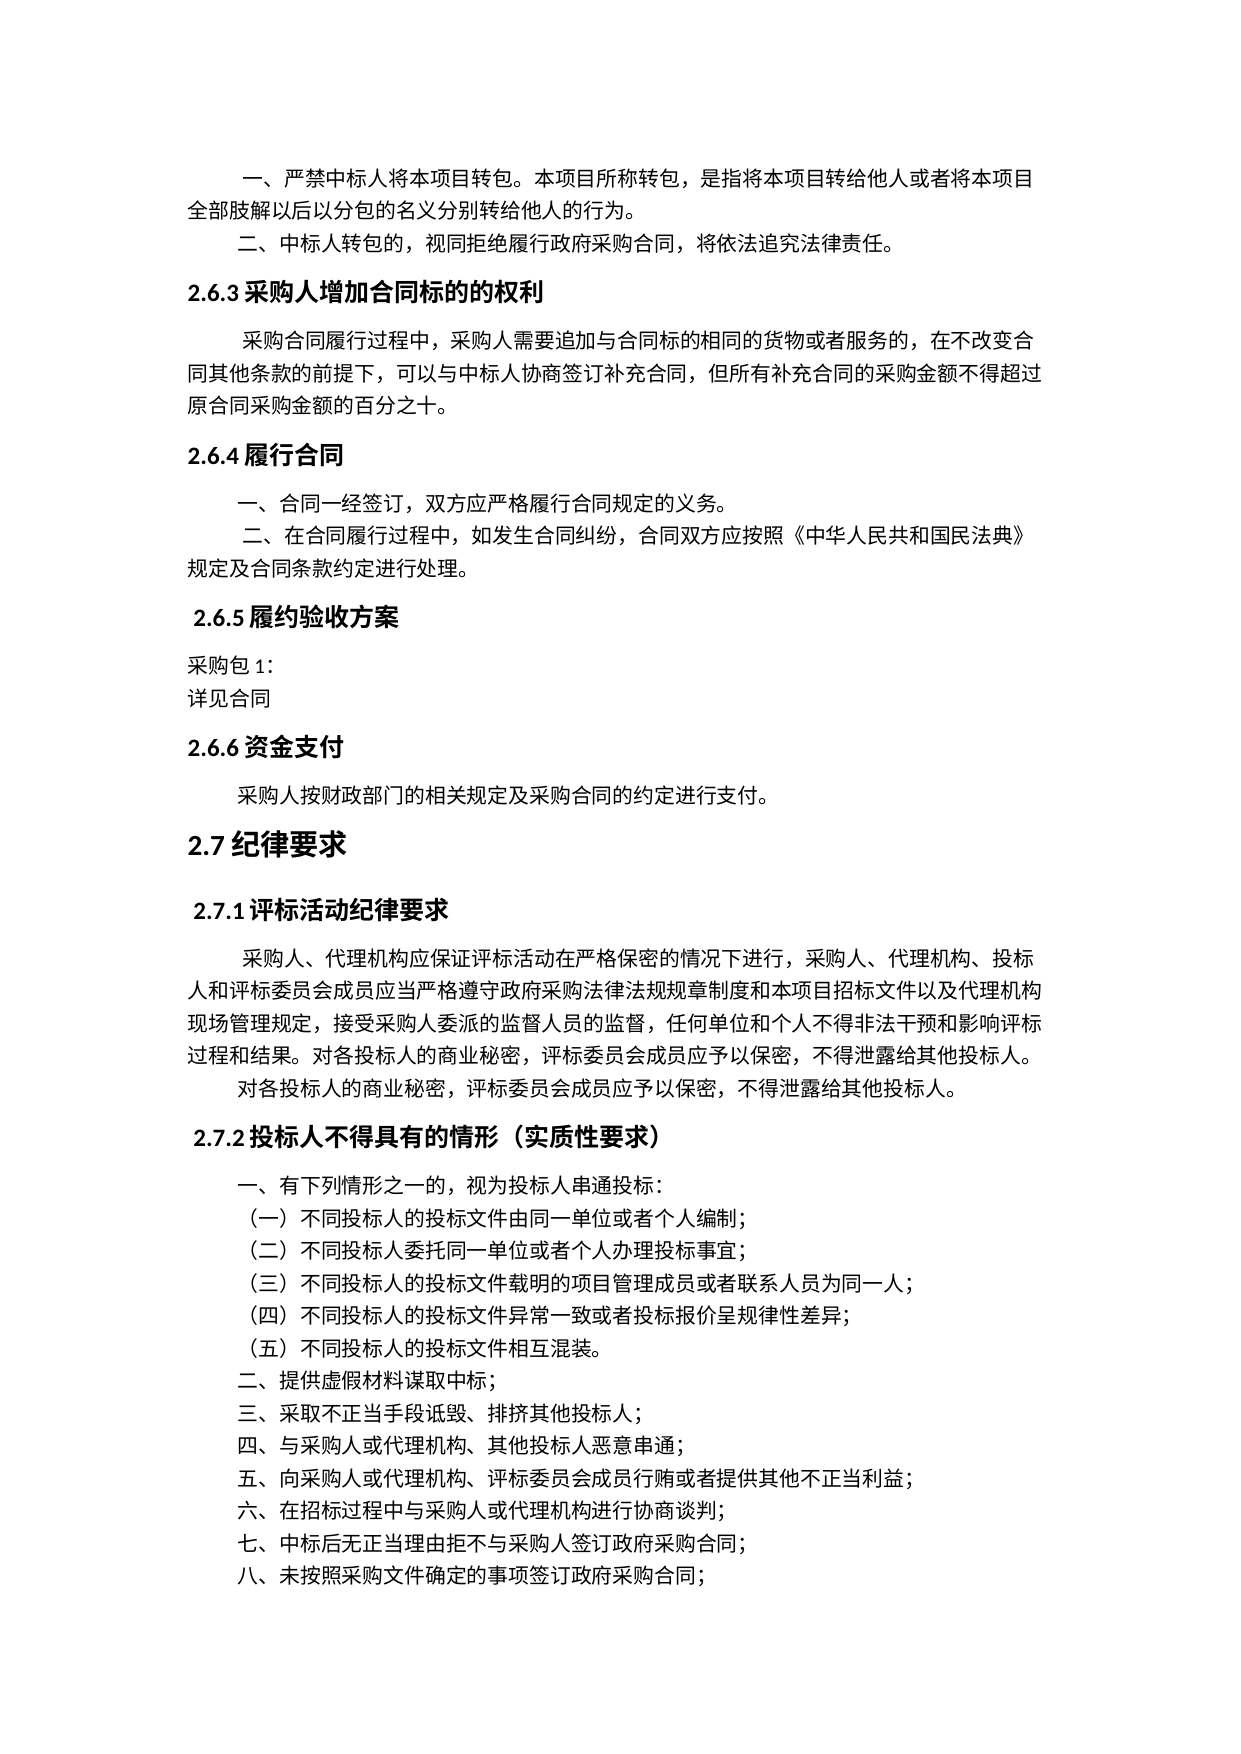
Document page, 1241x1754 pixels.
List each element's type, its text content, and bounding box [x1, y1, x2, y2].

text 2.6.5履约验收方案 [187, 584, 1053, 649]
text （四）不同投标人的投标文件异常一致或者投标报价呈规律性差异； [187, 1299, 1053, 1332]
text 五、向采购人或代理机构、评标委员会成员行贿或者提供其他不正当利益； [187, 1462, 1053, 1494]
text （五）不同投标人的投标文件相互混装。 [187, 1332, 1053, 1364]
text （三）不同投标人的投标文件载明的项目管理成员或者联系人员为同一人； [187, 1267, 1053, 1299]
text 采购包1： [187, 649, 1053, 682]
text 详见合同 [187, 682, 1053, 714]
text 采购合同履行过程中，采购人需要追加与合同标的相同的货物或者服务的，在不改变合同其他条款的前提下，可以与中标人协商签订补充合同，但所有补充合同的采购金额不得超过原合同采购金额的百分之十。 [187, 324, 1053, 422]
text （一）不同投标人的投标文件由同一单位或者个人编制； [187, 1202, 1053, 1234]
text 2.7.1评标活动纪律要求 [187, 877, 1053, 942]
text 六、在招标过程中与采购人或代理机构进行协商谈判； [187, 1494, 1053, 1527]
text 二、提供虚假材料谋取中标； [187, 1364, 1053, 1397]
text 2.6.3采购人增加合同标的的权利 [187, 259, 1053, 324]
text 2.7纪律要求 [187, 812, 1053, 877]
text 二、在合同履行过程中，如发生合同纠纷，合同双方应按照《中华人民共和国民法典》规定及合同条款约定进行处理。 [187, 519, 1053, 584]
text 三、采取不正当手段诋毁、排挤其他投标人； [187, 1397, 1053, 1429]
text 一、合同一经签订，双方应严格履行合同规定的义务。 [187, 487, 1053, 519]
text 对各投标人的商业秘密，评标委员会成员应予以保密，不得泄露给其他投标人。 [187, 1072, 1053, 1104]
text 一、有下列情形之一的，视为投标人串通投标： [187, 1169, 1053, 1202]
text 二、中标人转包的，视同拒绝履行政府采购合同，将依法追究法律责任。 [187, 227, 1053, 259]
text 2.6.4履行合同 [187, 422, 1053, 487]
text （二）不同投标人委托同一单位或者个人办理投标事宜； [187, 1234, 1053, 1267]
text 2.6.6资金支付 [187, 714, 1053, 779]
text 八、未按照采购文件确定的事项签订政府采购合同； [187, 1559, 1053, 1592]
text 一、严禁中标人将本项目转包。本项目所称转包，是指将本项目转给他人或者将本项目全部肢解以后以分包的名义分别转给他人的行为。 [187, 162, 1053, 227]
text 七、中标后无正当理由拒不与采购人签订政府采购合同； [187, 1527, 1053, 1559]
text 2.7.2投标人不得具有的情形（实质性要求） [187, 1104, 1053, 1169]
text 四、与采购人或代理机构、其他投标人恶意串通； [187, 1429, 1053, 1462]
text 采购人按财政部门的相关规定及采购合同的约定进行支付。 [187, 779, 1053, 812]
text 采购人、代理机构应保证评标活动在严格保密的情况下进行，采购人、代理机构、投标人和评标委员会成员应当严格遵守政府采购法律法规规章制度和本项目招标文件以及代理机构现场管理规定，接受采购人委派的监督人员的监督，任何单位和个人不得非法干预和影响评标过程和结果。对各投标人的商业秘密，评标委员会成员应予以保密，不得泄露给其他投标人。 [187, 942, 1053, 1072]
